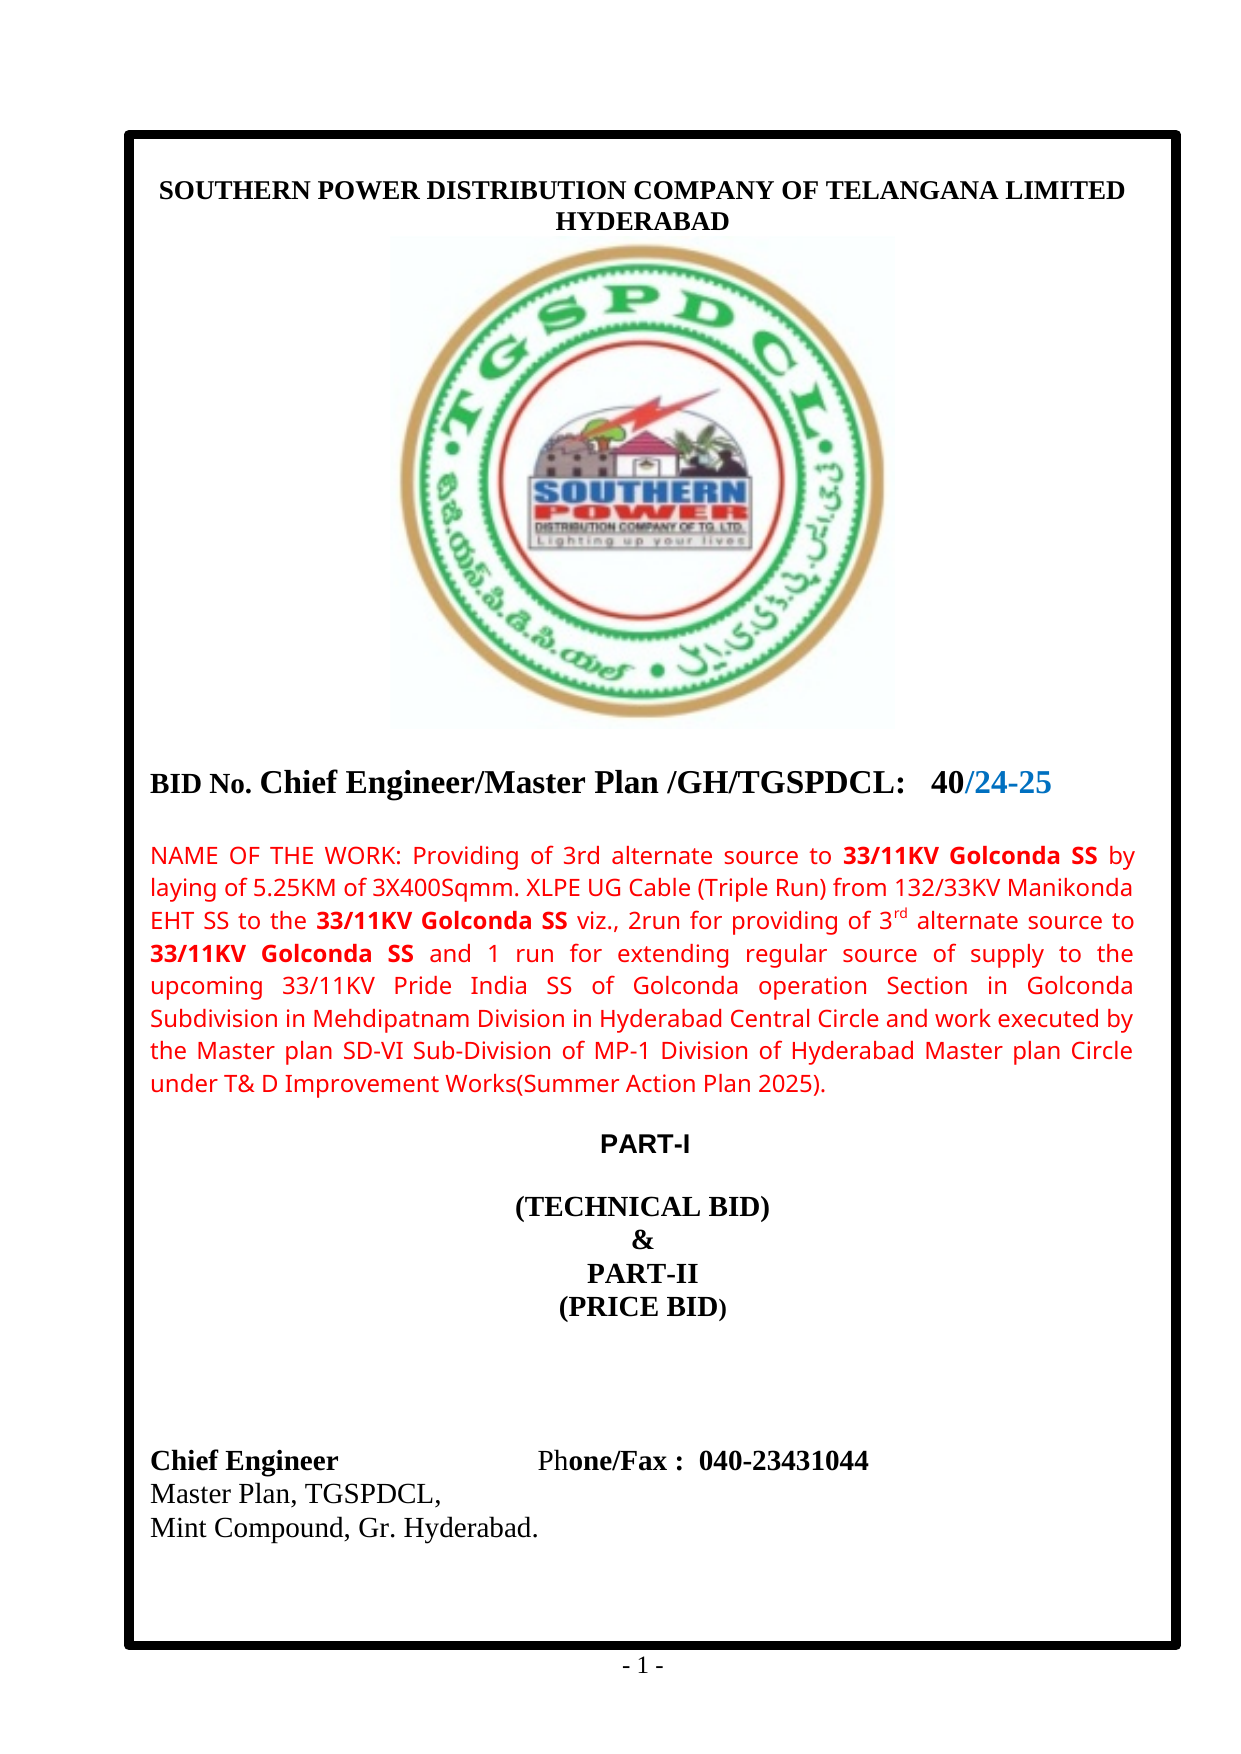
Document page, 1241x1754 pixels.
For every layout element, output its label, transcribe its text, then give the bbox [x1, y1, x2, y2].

text Mint Compound, Gr. Hyderabad. [150, 1510, 1135, 1543]
text PART-II [150, 1256, 1135, 1289]
text (TECHNICAL BID) [150, 1189, 1135, 1222]
text Chief Engineer Phone/Fax : 040-23431044 [150, 1443, 1135, 1476]
text NAME OF THE WORK: Providing of 3rd alternate source to 33/11KV Golconda SS by laying of 5.25KM of 3X400Sqmm. XLPE UG Cable (Triple Run) from 132/33KV Manikonda EHT SS to the 33/11KV Golconda SS viz., 2run for providing of 3rd alternate source to 33/11KV Golconda SS and 1 run for extending regular source of supply to the upcoming 33/11KV Pride India SS of Golconda operation Section in Golconda Subdivision in Mehdipatnam Division in Hyderabad Central Circle and work executed by the Master plan SD-VI Sub-Division of MP-1 Division of Hyderabad Master plan Circle under T& D Improvement Works(Summer Action Plan 2025). [150, 838, 1135, 1099]
picture [390, 236, 895, 729]
text Master Plan, TGSPDCL, [150, 1476, 1135, 1510]
text BID No. Chief Engineer/Master Plan /GH/TGSPDCL: 40/24-25 [150, 762, 1135, 800]
text SOUTHERN POWER DISTRIBUTION COMPANY OF TELANGANA LIMITED [150, 174, 1135, 205]
text (PRICE BID) [150, 1289, 1135, 1323]
text & [150, 1222, 1135, 1256]
text PART-I [525, 1128, 1135, 1160]
